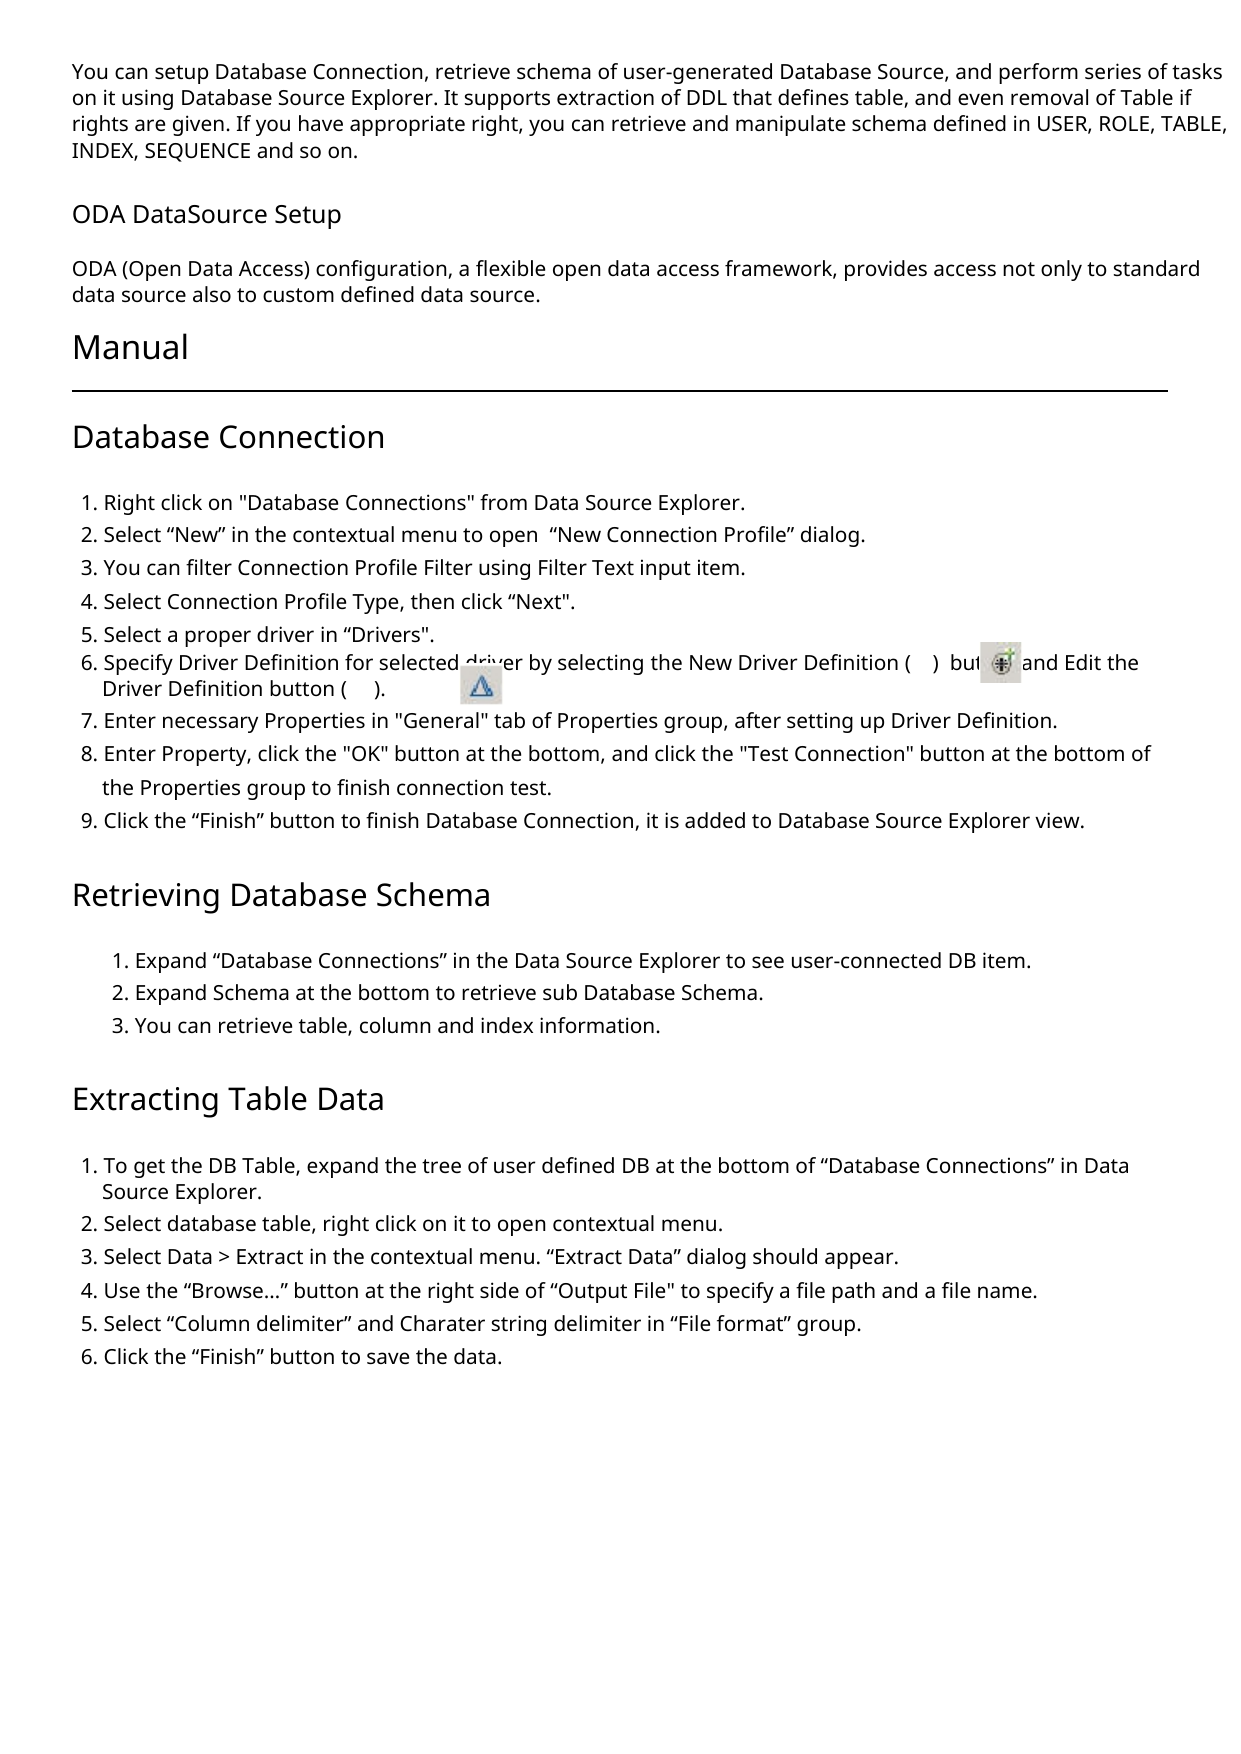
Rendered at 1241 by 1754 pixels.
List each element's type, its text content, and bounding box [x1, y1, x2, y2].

text ODA DataSource Setup [72, 197, 1240, 229]
text 2. Select “New” in the contextual menu to open “New Connection Profile” dialog. [81, 516, 1179, 549]
picture [979, 642, 1023, 683]
text 2. Expand Schema at the bottom to retrieve sub Database Schema. [112, 973, 1179, 1007]
text 5. Select a proper driver in “Drivers". [81, 616, 1179, 649]
text 3. You can filter Connection Profile Filter using Filter Text input item. [81, 549, 1179, 582]
text You can setup Database Connection, retrieve schema of user-generated Database Source, and perform series of tasks on it using Database Source Explorer. It supports extraction of DDL that defines table, and even removal of Table if rights are given. If you have appropriate right, you can retrieve and manipulate schema defined in USER, ROLE, TABLE, INDEX, SEQUENCE and so on. [72, 58, 1240, 163]
text Retrieving Database Schema [72, 875, 1179, 914]
text 9. Click the “Finish” button to finish Database Connection, it is added to Database Source Explorer view. [81, 802, 1179, 835]
text 1. Right click on "Database Connections" from Data Source Explorer. [81, 489, 1240, 516]
text 1. Expand “Database Connections” in the Data Source Explorer to see user-connected DB item. [112, 947, 1179, 973]
text 4. Select Connection Profile Type, then click “Next". [81, 582, 1179, 616]
picture [459, 663, 504, 706]
text ODA (Open Data Access) configuration, a flexible open data access framework, provides access not only to standard data source also to custom defined data source. [72, 256, 1240, 308]
text 1. To get the DB Table, expand the tree of user defined DB at the bottom of “Database Connections” in Data Source Explorer. [81, 1152, 1179, 1205]
text 3. You can retrieve table, column and index information. [112, 1007, 1179, 1040]
text 2. Select database table, right click on it to open contextual menu. [81, 1205, 1179, 1238]
text 3. Select Data > Extract in the contextual menu. “Extract Data” dialog should appear. [81, 1238, 1179, 1271]
text 4. Use the “Browse…” button at the right side of “Output File" to specify a file path and a file name. [81, 1271, 1179, 1305]
text 5. Select “Column delimiter” and Charater string delimiter in “File format” group. [81, 1305, 1179, 1338]
text Database Connection [72, 418, 1240, 456]
text 7. Enter necessary Properties in "General" tab of Properties group, after setting up Driver Definition. [81, 702, 1179, 735]
text 6. Click the “Finish” button to save the data. [81, 1338, 1179, 1371]
text Extracting Table Data [72, 1085, 1179, 1117]
text Manual [72, 333, 1240, 366]
text 8. Enter Property, click the "OK" button at the bottom, and click the "Test Connection" button at the bottom of the Properties group to finish connection test. [81, 735, 1179, 802]
text 6. Specify Driver Definition for selected driver by selecting the New Driver Definition ( ) button and Edit the Driver Definition button ( ). [81, 649, 1179, 702]
